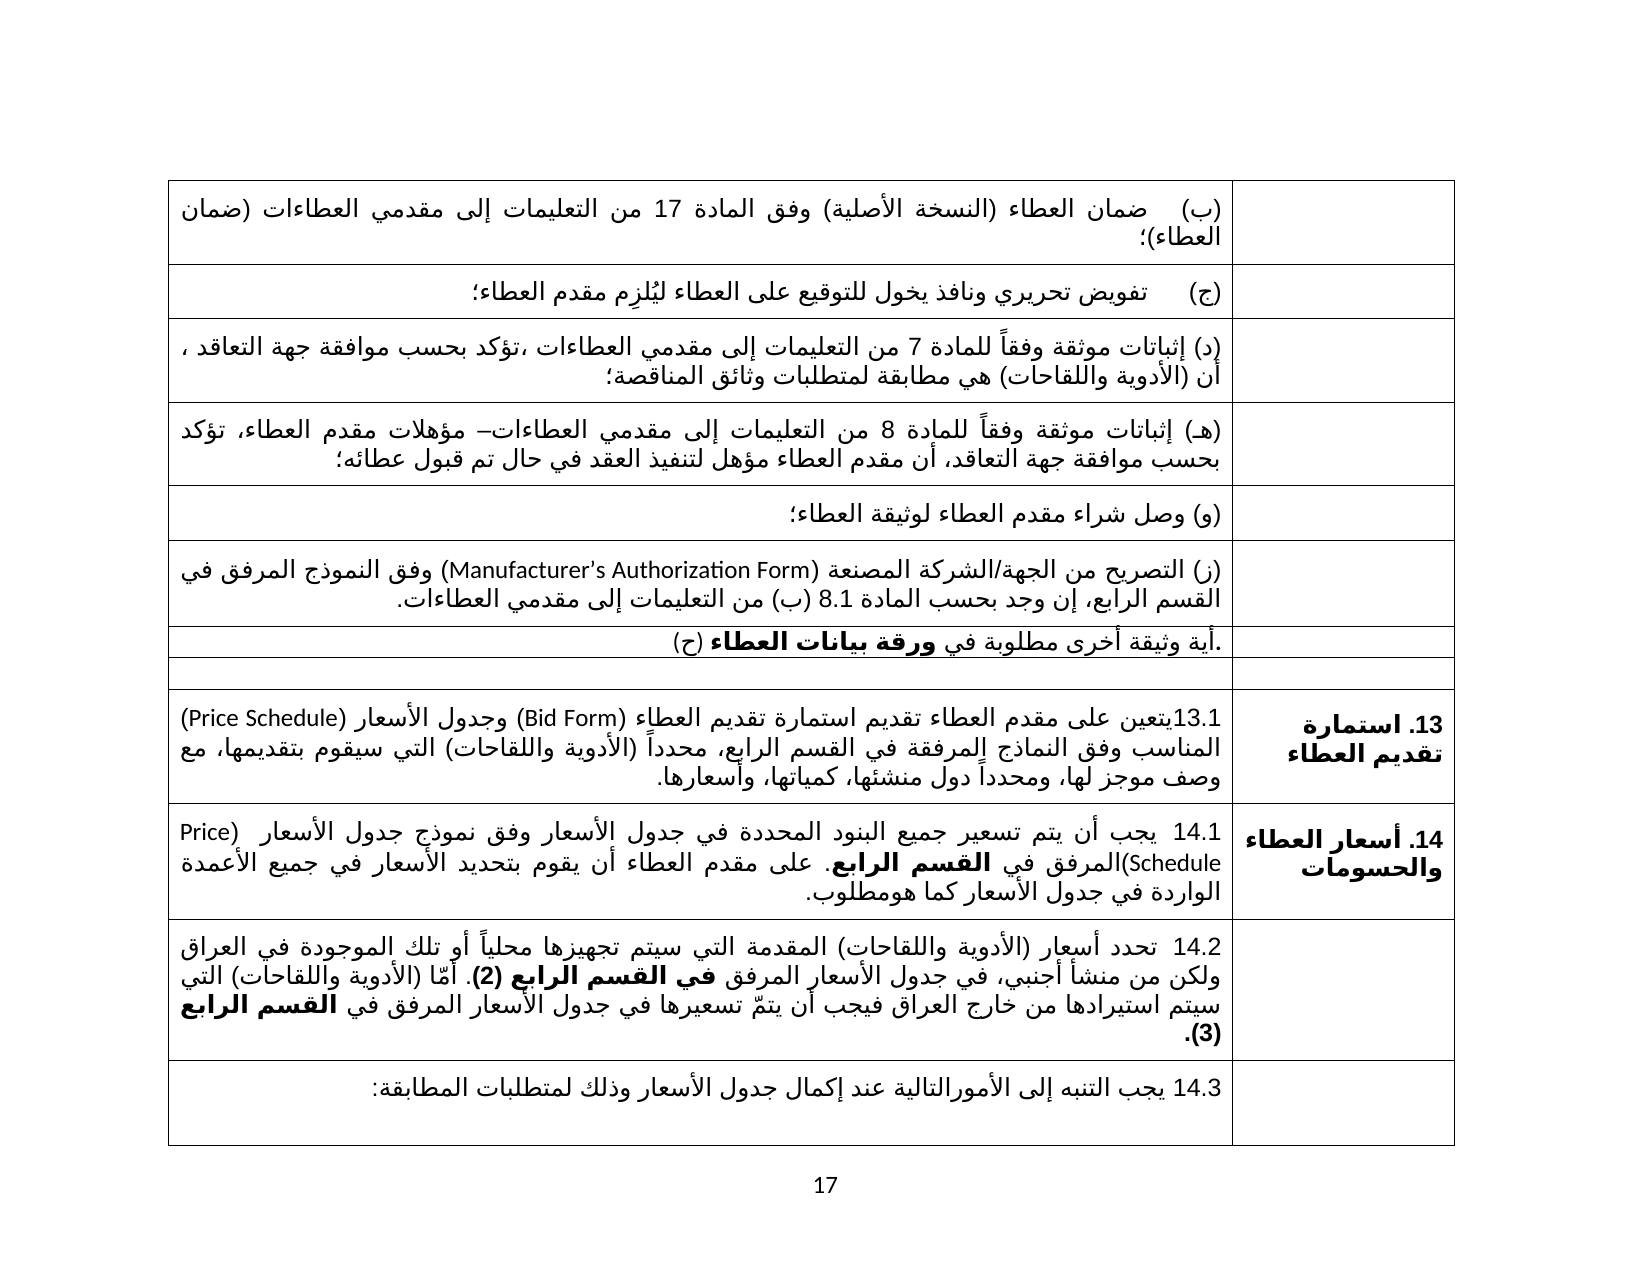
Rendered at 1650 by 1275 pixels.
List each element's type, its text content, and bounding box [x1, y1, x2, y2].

table_cell (د) إثباتات موثقة وفقاً للمادة 7 من التعليمات إلى مقدمي العطاءات ،تؤكد بحسب موافقة جهة التعاقد ، أن (الأدوية واللقاحات) هي مطابقة لمتطلبات وثائق المناقصة؛ [169, 319, 1232, 402]
table_cell [1233, 541, 1454, 626]
table_cell [169, 658, 1232, 689]
table_cell [1233, 403, 1454, 485]
table_cell (هـ) إثباتات موثقة وفقاً للمادة 8 من التعليمات إلى مقدمي العطاءات– مؤهلات مقدم العطاء، تؤكد بحسب موافقة جهة التعاقد، أن مقدم العطاء مؤهل لتنفيذ العقد في حال تم قبول عطائه؛ [169, 403, 1232, 485]
table_cell 13. استمارة تقديم العطاء [1233, 690, 1454, 803]
table_cell [1233, 265, 1454, 318]
table_cell 14. أسعار العطاء والحسومات [1233, 804, 1454, 918]
table_cell 13.1يتعين على مقدم العطاء تقديم استمارة تقديم العطاء (Bid Form) وجدول الأسعار (Price Schedule) المناسب وفق النماذج المرفقة في القسم الرابع، محدداً (الأدوية واللقاحات) التي سيقوم بتقديمها، مع وصف موجز لها، ومحدداً دول منشئها، كمياتها، وأسعارها. [169, 690, 1232, 803]
table_cell (ح) أية وثيقة أخرى مطلوبة في ورقة بيانات العطاء. [169, 627, 1232, 657]
table_cell 14.3 يجب التنبه إلى الأمورالتالية عند إكمال جدول الأسعار وذلك لمتطلبات المطابقة: [169, 1061, 1232, 1145]
table_cell [1233, 658, 1454, 689]
table_cell (ز) التصريح من الجهة/الشركة المصنعة (Manufacturer’s Authorization Form) وفق النموذج المرفق في القسم الرابع، إن وجد بحسب المادة 8.1 (ب) من التعليمات إلى مقدمي العطاءات. [169, 541, 1232, 626]
table_cell 14.1 يجب أن يتم تسعير جميع البنود المحددة في جدول الأسعار وفق نموذج جدول الأسعار (Price Schedule)المرفق في القسم الرابع. على مقدم العطاء أن يقوم بتحديد الأسعار في جميع الأعمدة الواردة في جدول الأسعار كما هومطلوب. [169, 804, 1232, 918]
table_cell [1233, 1061, 1454, 1145]
table_cell [1233, 181, 1454, 263]
table_cell (و) وصل شراء مقدم العطاء لوثيقة العطاء؛ [169, 486, 1232, 540]
table_cell [1233, 627, 1454, 657]
table_cell [1233, 319, 1454, 402]
table_cell [1233, 486, 1454, 540]
table_cell (ج) تفويض تحريري ونافذ يخول للتوقيع على العطاء ليُلزِم مقدم العطاء؛ [169, 265, 1232, 318]
table_cell 14.2 تحدد أسعار (الأدوية واللقاحات) المقدمة التي سيتم تجهيزها محلياً أو تلك الموجودة في العراق ولكن من منشأ أجنبي، في جدول الأسعار المرفق في القسم الرابع (2). أمّا (الأدوية واللقاحات) التي سيتم استيرادها من خارج العراق فيجب أن يتمّ تسعيرها في جدول الأسعار المرفق في القسم الرابع (3). [169, 920, 1232, 1059]
table_cell [1233, 920, 1454, 1059]
table_cell (ب) ضمان العطاء (النسخة الأصلية) وفق المادة 17 من التعليمات إلى مقدمي العطاءات (ضمان العطاء)؛ [169, 181, 1232, 263]
